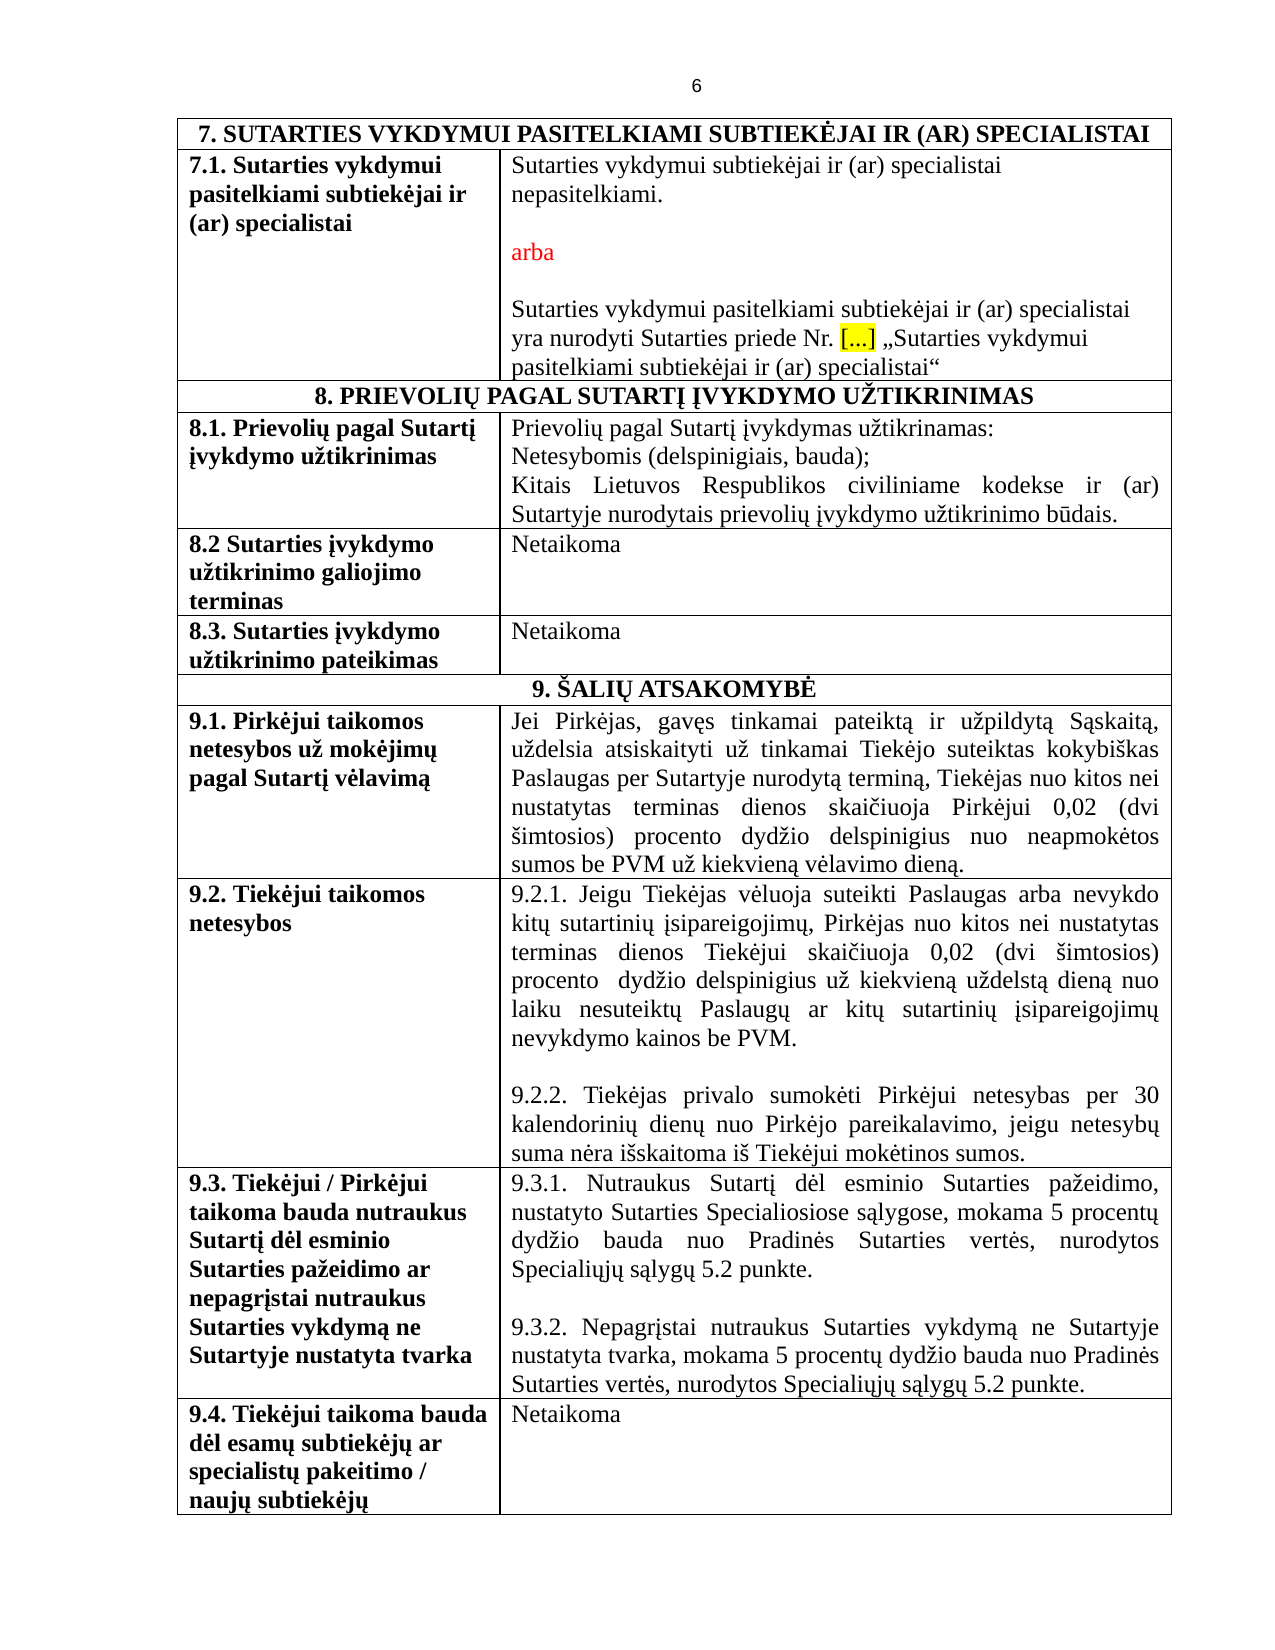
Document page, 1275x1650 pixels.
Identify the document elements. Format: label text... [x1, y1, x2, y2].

table_cell 9.2.1. Jeigu Tiekėjas vėluoja suteikti Paslaugas arba nevykdo kitų sutartinių įsipareigojimų, Pirkėjas nuo kitos nei nustatytas terminas dienos Tiekėjui skaičiuoja 0,02 (dvi šimtosios) procento dydžio delspinigius už kiekvieną uždelstą dieną nuo laiku nesuteiktų Paslaugų ar kitų sutartinių įsipareigojimų nevykdymo kainos be PVM. 9.2.2. Tiekėjas privalo sumokėti Pirkėjui netesybas per 30 kalendorinių dienų nuo Pirkėjo pareikalavimo, jeigu netesybų suma nėra išskaitoma iš Tiekėjui mokėtinos sumos. [501, 879, 1171, 1167]
table_cell 7.1. Sutarties vykdymui pasitelkiami subtiekėjai ir (ar) specialistai [178, 150, 499, 380]
table_cell Jei Pirkėjas, gavęs tinkamai pateiktą ir užpildytą Sąskaitą, uždelsia atsiskaityti už tinkamai Tiekėjo suteiktas kokybiškas Paslaugas per Sutartyje nurodytą terminą, Tiekėjas nuo kitos nei nustatytas terminas dienos skaičiuoja Pirkėjui 0,02 (dvi šimtosios) procento dydžio delspinigius nuo neapmokėtos sumos be PVM už kiekvieną vėlavimo dieną. [501, 706, 1171, 878]
table_cell 7. SUTARTIES VYKDYMUI PASITELKIAMI SUBTIEKĖJAI IR (AR) SPECIALISTAI [178, 119, 1171, 149]
table_cell 8.3. Sutarties įvykdymo užtikrinimo pateikimas [178, 616, 499, 673]
table_cell 9. ŠALIŲ ATSAKOMYBĖ [178, 675, 1171, 705]
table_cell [178, 1399, 499, 1514]
table_cell Sutarties vykdymui subtiekėjai ir (ar) specialistai nepasitelkiami. arba Sutarties vykdymui pasitelkiami subtiekėjai ir (ar) specialistai yra nurodyti Sutarties priede Nr. [...] „Sutarties vykdymui pasitelkiami subtiekėjai ir (ar) specialistai“ [501, 150, 1171, 380]
table_cell 9.1. Pirkėjui taikomos netesybos už mokėjimų pagal Sutartį vėlavimą [178, 706, 499, 878]
table_cell Prievolių pagal Sutartį įvykdymas užtikrinamas: Netesybomis (delspinigiais, bauda); Kitais Lietuvos Respublikos civiliniame kodekse ir (ar) Sutartyje nurodytais prievolių įvykdymo užtikrinimo būdais. [501, 413, 1171, 528]
table_cell 8. PRIEVOLIŲ PAGAL SUTARTĮ ĮVYKDYMO UŽTIKRINIMAS [178, 381, 1171, 412]
table_cell 8.1. Prievolių pagal Sutartį įvykdymo užtikrinimas [178, 413, 499, 528]
table_cell 9.3.1. Nutraukus Sutartį dėl esminio Sutarties pažeidimo, nustatyto Sutarties Specialiosiose sąlygose, mokama 5 procentų dydžio bauda nuo Pradinės Sutarties vertės, nurodytos Specialiųjų sąlygų 5.2 punkte. 9.3.2. Nepagrįstai nutraukus Sutarties vykdymą ne Sutartyje nustatyta tvarka, mokama 5 procentų dydžio bauda nuo Pradinės Sutarties vertės, nurodytos Specialiųjų sąlygų 5.2 punkte. [501, 1168, 1171, 1398]
table_cell 8.2 Sutarties įvykdymo užtikrinimo galiojimo terminas [178, 529, 499, 615]
table_cell Netaikoma [501, 529, 1171, 615]
table_cell 9.2. Tiekėjui taikomos netesybos [178, 879, 499, 1167]
table_cell 9.3. Tiekėjui / Pirkėjui taikoma bauda nutraukus Sutartį dėl esminio Sutarties pažeidimo ar nepagrįstai nutraukus Sutarties vykdymą ne Sutartyje nustatyta tvarka [178, 1168, 499, 1398]
table_cell Netaikoma [501, 1399, 1171, 1514]
table_cell Netaikoma [501, 616, 1171, 673]
